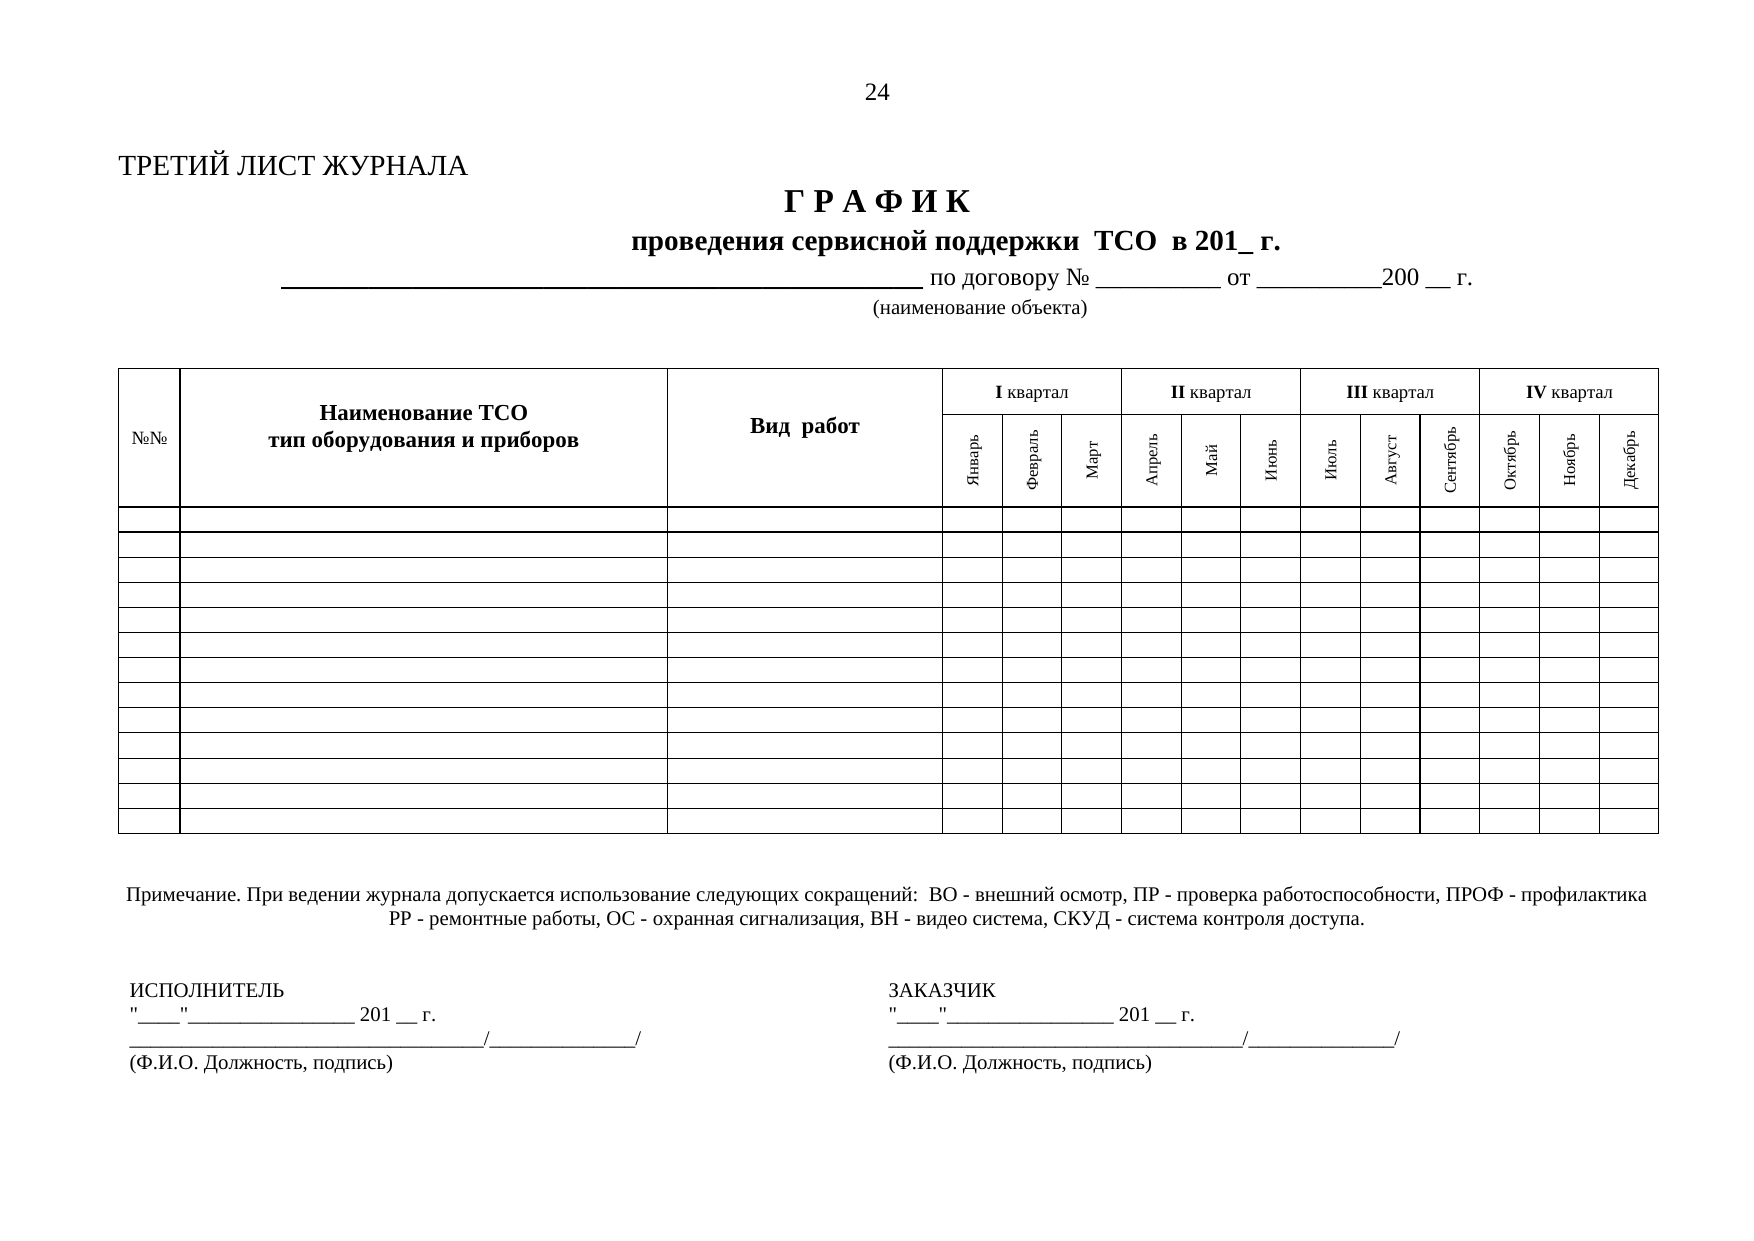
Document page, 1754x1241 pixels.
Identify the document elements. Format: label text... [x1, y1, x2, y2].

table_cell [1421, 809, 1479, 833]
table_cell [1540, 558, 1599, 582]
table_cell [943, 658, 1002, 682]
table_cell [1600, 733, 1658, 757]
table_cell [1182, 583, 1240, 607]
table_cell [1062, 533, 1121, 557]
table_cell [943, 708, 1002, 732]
table_cell Декабрь [1600, 415, 1658, 506]
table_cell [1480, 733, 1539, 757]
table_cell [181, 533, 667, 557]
table_cell Апрель [1122, 415, 1181, 506]
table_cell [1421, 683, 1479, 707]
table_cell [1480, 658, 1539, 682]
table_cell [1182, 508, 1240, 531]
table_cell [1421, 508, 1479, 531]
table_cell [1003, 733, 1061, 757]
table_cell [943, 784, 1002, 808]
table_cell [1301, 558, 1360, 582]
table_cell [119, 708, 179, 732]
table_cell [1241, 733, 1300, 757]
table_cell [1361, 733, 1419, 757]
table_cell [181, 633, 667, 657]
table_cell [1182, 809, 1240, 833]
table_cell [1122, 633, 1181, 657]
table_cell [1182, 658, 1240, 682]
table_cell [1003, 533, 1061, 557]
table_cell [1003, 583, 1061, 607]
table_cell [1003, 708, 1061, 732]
text Примечание. При ведении журнала допускается использование следующих сокращений: ВО - внешний осмотр, ПР - проверка работоспособности, ПРОФ - профилактика [118, 882, 1656, 906]
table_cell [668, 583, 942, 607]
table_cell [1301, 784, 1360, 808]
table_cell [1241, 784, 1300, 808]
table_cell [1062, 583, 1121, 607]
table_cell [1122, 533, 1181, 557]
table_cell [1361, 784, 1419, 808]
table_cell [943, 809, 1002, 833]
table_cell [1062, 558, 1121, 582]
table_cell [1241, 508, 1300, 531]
table_cell Август [1361, 415, 1419, 506]
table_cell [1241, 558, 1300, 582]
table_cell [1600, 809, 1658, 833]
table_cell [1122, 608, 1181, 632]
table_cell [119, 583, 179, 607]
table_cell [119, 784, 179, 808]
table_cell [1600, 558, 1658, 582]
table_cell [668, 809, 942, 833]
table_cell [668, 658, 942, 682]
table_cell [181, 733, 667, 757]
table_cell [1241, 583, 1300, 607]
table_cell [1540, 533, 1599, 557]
table_header III квартал [1301, 369, 1479, 414]
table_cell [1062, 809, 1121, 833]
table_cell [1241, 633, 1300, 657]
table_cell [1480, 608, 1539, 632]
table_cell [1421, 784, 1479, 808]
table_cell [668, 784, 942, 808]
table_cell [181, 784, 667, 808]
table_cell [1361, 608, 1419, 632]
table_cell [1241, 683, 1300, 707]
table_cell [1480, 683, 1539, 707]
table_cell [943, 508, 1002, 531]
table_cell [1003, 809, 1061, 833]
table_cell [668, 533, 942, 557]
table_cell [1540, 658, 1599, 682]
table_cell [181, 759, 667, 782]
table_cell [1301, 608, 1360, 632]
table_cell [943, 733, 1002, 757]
table_cell Июнь [1241, 415, 1300, 506]
table_cell Февраль [1003, 415, 1061, 506]
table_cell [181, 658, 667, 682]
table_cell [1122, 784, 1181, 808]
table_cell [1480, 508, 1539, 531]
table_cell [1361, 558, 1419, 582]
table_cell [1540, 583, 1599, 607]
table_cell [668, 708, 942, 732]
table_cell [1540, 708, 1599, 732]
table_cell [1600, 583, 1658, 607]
table_header Наименование ТСО тип оборудования и приборов [181, 369, 667, 506]
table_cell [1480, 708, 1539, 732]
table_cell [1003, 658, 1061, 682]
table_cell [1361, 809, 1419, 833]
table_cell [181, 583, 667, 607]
table_cell Март [1062, 415, 1121, 506]
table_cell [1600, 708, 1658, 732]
table_header IV квартал [1480, 369, 1658, 414]
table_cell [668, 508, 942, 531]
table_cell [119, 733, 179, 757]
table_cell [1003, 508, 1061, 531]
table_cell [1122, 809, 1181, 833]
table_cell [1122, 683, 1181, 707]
table_cell Сентябрь [1421, 415, 1479, 506]
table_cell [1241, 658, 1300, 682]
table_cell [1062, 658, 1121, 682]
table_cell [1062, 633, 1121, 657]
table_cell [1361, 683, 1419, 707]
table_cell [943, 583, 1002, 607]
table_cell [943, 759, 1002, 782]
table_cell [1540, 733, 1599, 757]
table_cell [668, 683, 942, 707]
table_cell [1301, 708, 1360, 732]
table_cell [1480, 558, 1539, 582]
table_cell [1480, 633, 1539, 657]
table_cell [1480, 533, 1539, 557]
table_header I квартал [943, 369, 1121, 414]
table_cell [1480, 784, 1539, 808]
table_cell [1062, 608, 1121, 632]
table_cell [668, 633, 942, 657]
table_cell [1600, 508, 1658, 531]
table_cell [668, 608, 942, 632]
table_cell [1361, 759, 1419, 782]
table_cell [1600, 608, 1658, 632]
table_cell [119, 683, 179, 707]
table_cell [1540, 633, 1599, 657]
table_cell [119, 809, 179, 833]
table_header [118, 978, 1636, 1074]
text РР - ремонтные работы, ОС - охранная сигнализация, ВН - видео система, СКУД - система контроля доступа. [118, 906, 1636, 930]
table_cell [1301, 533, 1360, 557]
table_cell Ноябрь [1540, 415, 1599, 506]
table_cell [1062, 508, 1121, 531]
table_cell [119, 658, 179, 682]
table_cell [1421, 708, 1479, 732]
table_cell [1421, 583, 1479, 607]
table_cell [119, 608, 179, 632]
table_cell Октябрь [1480, 415, 1539, 506]
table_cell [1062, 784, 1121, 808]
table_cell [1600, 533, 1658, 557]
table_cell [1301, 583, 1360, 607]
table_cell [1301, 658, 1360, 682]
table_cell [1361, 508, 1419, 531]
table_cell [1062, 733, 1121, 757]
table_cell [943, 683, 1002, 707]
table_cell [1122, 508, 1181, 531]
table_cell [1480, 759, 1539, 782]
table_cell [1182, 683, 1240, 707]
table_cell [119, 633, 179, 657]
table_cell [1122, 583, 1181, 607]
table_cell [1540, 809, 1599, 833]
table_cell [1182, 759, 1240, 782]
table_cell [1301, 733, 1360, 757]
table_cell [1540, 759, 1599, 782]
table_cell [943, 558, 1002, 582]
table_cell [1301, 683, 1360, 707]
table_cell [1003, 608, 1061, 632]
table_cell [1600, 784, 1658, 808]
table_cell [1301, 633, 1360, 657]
table_cell Январь [943, 415, 1002, 506]
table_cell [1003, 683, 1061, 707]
text Г Р А Ф И К проведения сервисной поддержки ТСО в 201_ г. ____________________________________________ по договору № __________ от __________200 __ г. (наименование объекта) [118, 181, 1636, 320]
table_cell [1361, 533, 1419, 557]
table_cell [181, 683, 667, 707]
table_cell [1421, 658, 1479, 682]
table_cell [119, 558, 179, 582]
table_header Вид работ [668, 369, 942, 506]
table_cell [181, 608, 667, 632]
table_header II квартал [1122, 369, 1300, 414]
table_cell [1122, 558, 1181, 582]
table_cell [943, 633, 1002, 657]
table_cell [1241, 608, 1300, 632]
table_cell Июль [1301, 415, 1360, 506]
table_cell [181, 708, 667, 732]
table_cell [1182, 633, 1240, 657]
table_header №№ [119, 369, 179, 506]
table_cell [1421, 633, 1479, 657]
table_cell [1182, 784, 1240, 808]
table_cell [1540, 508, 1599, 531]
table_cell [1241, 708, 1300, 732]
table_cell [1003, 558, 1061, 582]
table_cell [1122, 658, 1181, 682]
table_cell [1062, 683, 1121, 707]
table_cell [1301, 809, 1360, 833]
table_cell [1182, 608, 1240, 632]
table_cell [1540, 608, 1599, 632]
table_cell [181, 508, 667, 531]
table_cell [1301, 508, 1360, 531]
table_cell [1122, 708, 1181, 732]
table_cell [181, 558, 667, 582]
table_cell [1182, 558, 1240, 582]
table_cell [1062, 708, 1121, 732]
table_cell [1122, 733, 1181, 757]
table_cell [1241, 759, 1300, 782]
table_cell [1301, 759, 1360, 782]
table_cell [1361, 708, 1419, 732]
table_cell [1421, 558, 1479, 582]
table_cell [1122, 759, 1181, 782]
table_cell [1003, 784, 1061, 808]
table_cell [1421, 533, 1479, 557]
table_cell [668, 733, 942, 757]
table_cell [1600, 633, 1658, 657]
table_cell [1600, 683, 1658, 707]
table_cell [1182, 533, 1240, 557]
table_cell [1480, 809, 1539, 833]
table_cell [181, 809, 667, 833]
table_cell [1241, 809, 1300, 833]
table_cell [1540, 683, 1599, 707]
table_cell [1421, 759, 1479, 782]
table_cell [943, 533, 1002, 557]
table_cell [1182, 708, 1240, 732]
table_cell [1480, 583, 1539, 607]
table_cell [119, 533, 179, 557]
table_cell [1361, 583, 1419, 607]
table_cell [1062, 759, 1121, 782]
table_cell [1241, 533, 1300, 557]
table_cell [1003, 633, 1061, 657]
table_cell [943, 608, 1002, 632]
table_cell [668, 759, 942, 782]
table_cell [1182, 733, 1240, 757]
text ТРЕТИЙ ЛИСТ ЖУРНАЛА [118, 148, 1636, 181]
table_cell [119, 508, 179, 531]
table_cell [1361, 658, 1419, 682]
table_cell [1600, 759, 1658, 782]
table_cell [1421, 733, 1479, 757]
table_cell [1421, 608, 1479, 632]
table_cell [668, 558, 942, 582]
table_cell Май [1182, 415, 1240, 506]
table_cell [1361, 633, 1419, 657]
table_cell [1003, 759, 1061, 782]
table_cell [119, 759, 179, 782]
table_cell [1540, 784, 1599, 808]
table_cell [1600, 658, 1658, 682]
